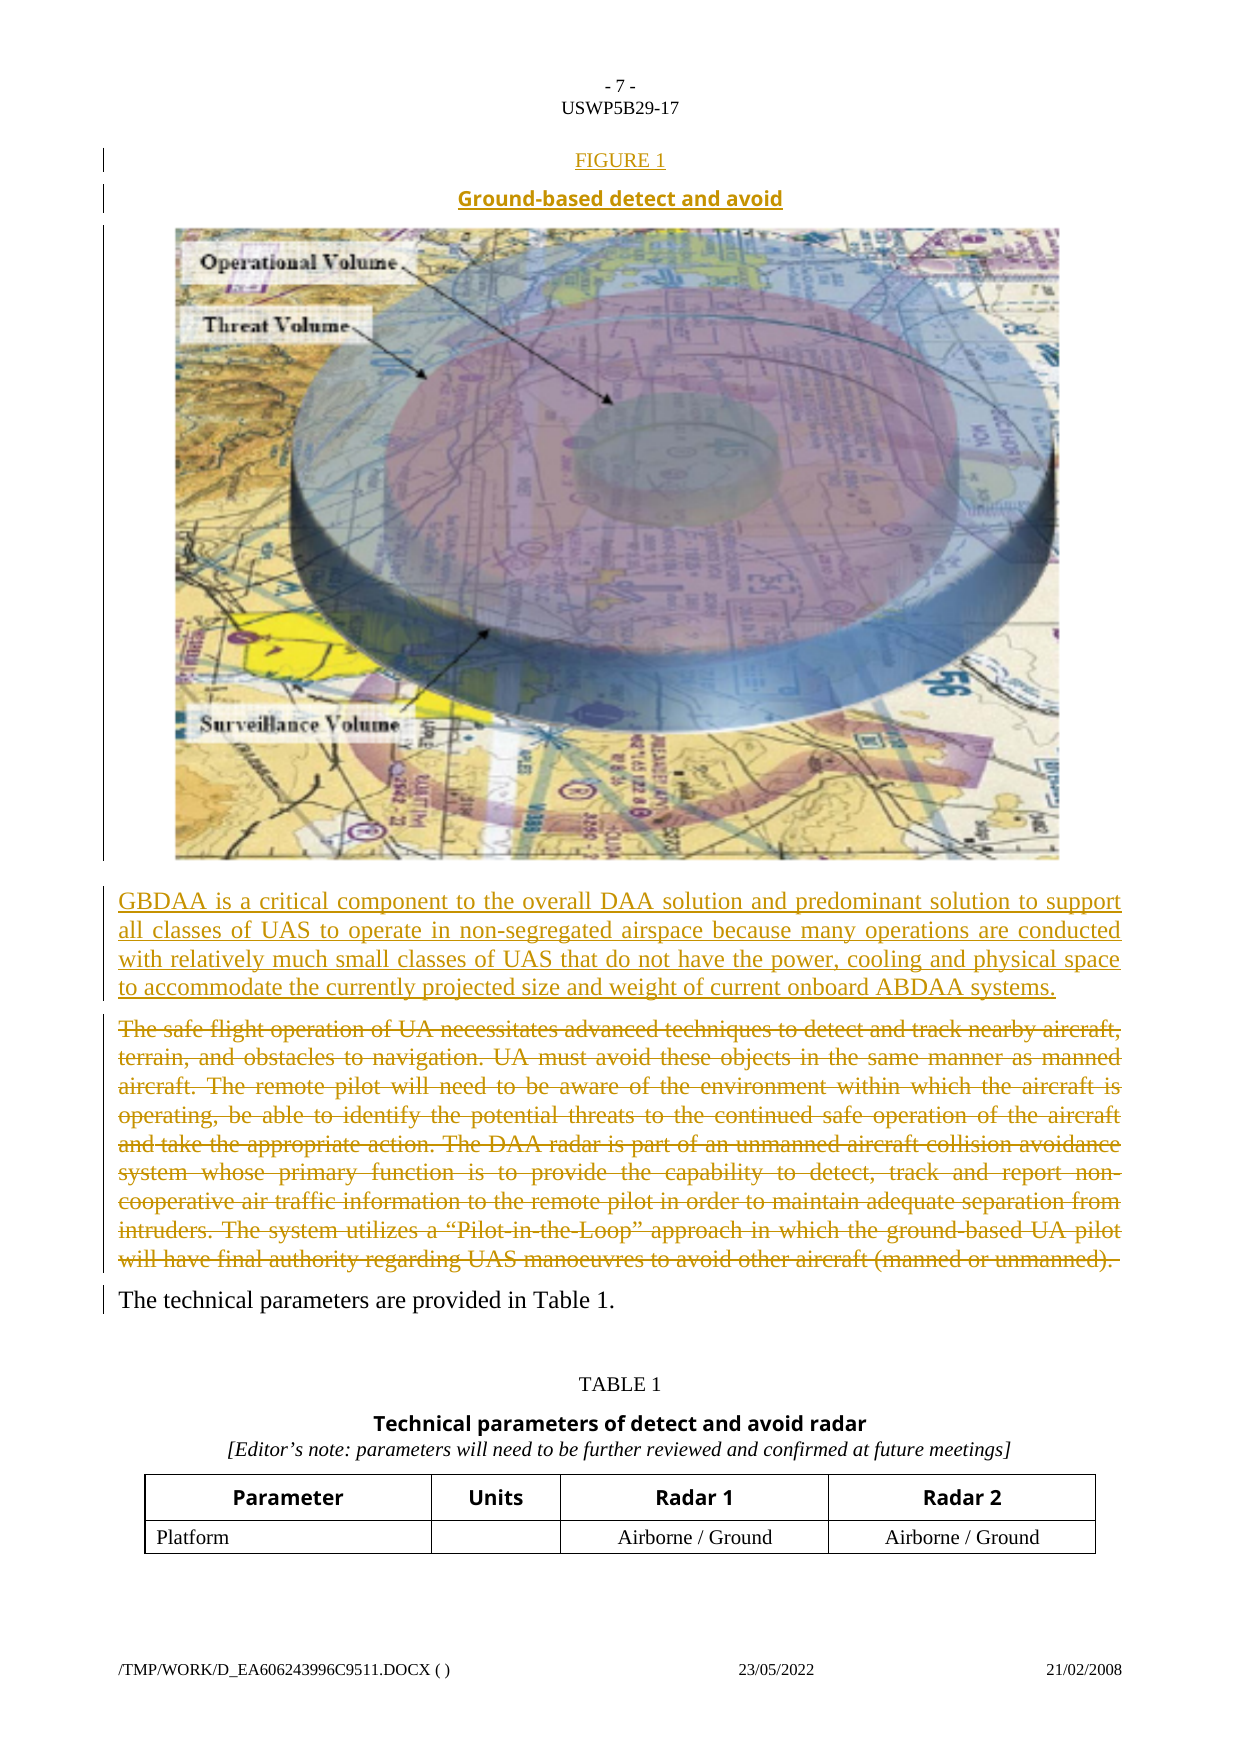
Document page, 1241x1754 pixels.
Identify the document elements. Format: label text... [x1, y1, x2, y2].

table_header Radar 2 [829, 1475, 1095, 1520]
table_header Radar 1 [561, 1475, 828, 1520]
text TABLE 1 [118, 1372, 1122, 1396]
table_header Parameter [146, 1475, 431, 1520]
table_header Units [432, 1475, 560, 1520]
table_cell Platform [146, 1521, 431, 1553]
text The technical parameters are provided in Table 1. [118, 1285, 1122, 1314]
title Technical parameters of detect and avoid radar [Editor’s note: parameters will need to be further reviewed and confirmed at future meetings] [118, 1409, 1122, 1461]
table_cell Airborne / Ground [829, 1521, 1095, 1553]
table_cell Airborne / Ground [561, 1521, 828, 1553]
picture [172, 225, 1068, 862]
table_cell [432, 1521, 560, 1553]
